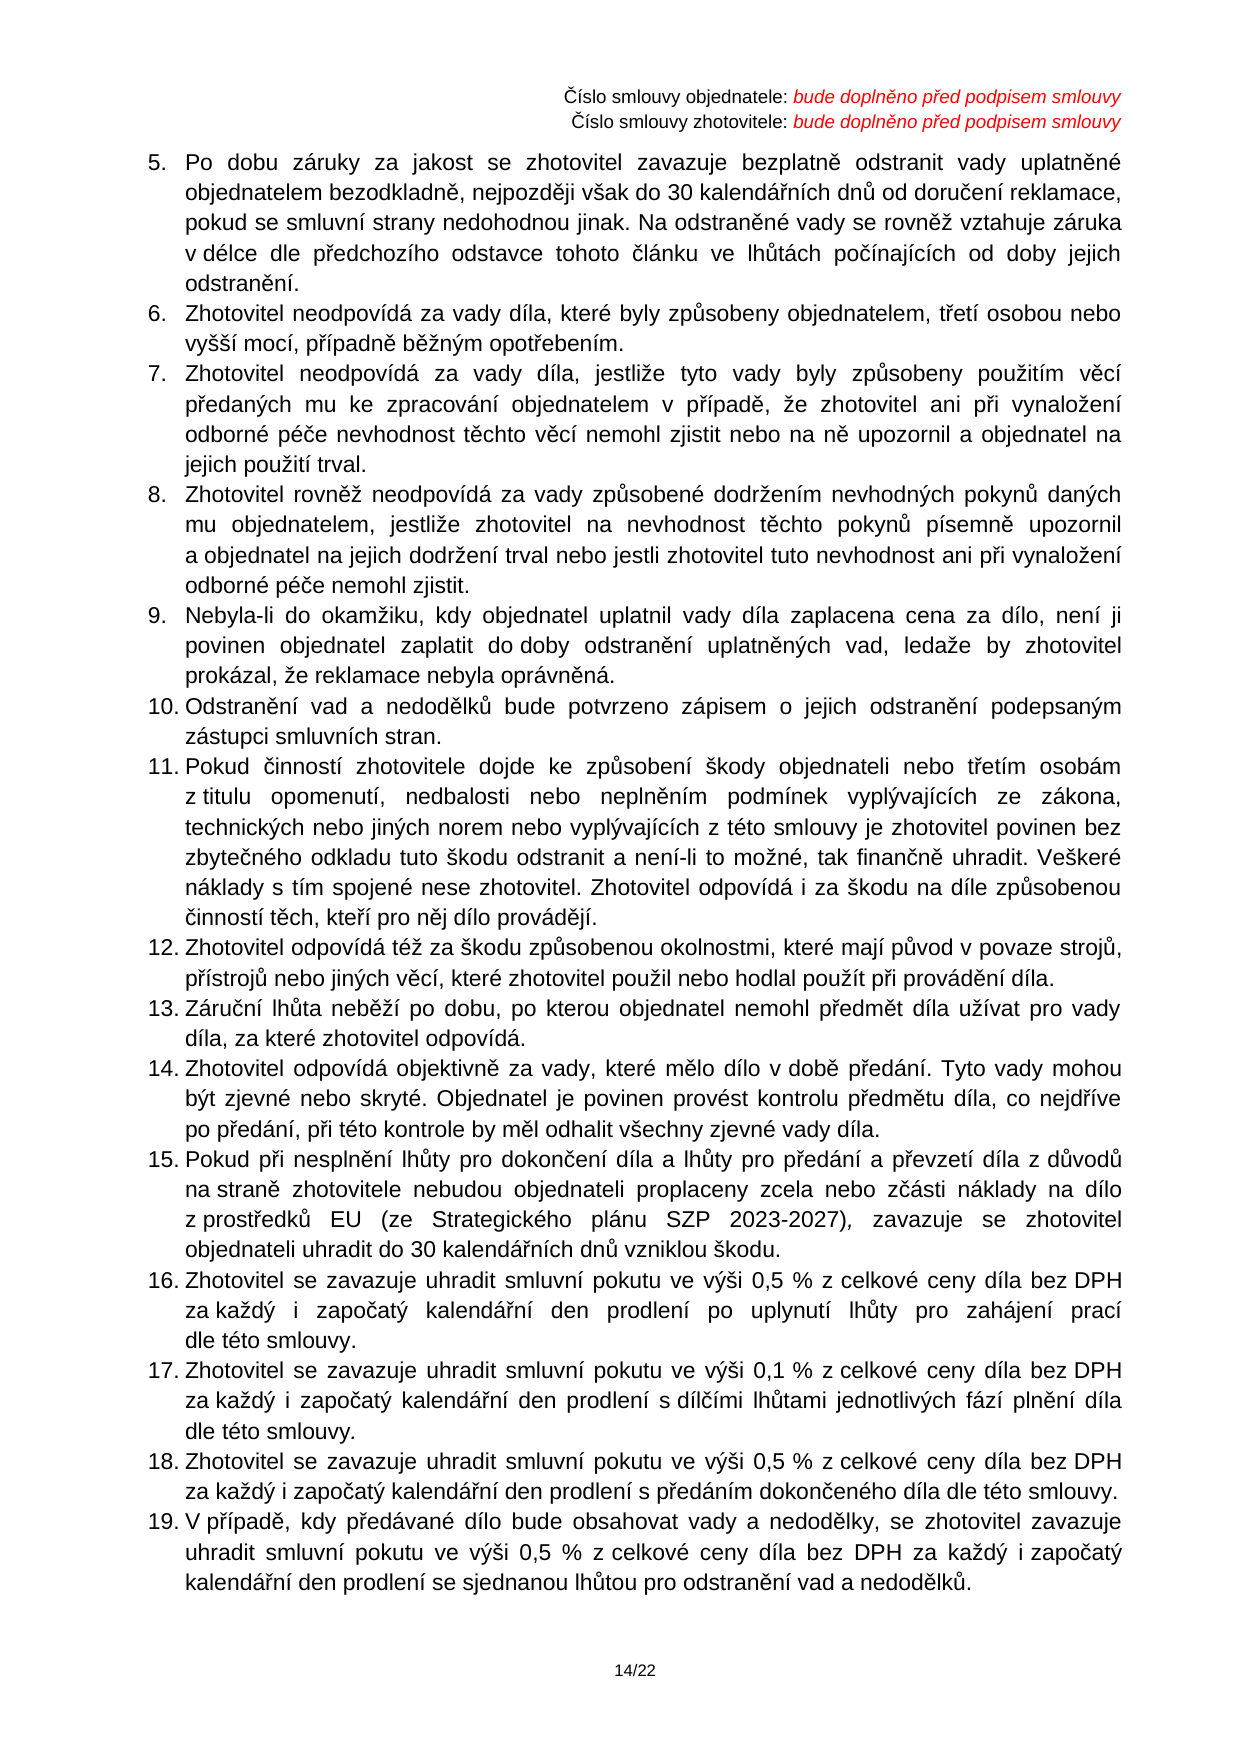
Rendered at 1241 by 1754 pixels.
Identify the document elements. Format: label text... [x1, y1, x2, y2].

list Záruční lhůta neběží po dobu, po kterou objednatel nemohl předmět díla užívat pro vady díla, za které zhotovitel odpovídá. [148, 995, 1122, 1051]
list Nebyla-li do okamžiku, kdy objednatel uplatnil vady díla zaplacena cena za dílo, není ji povinen objednatel zaplatit do doby odstranění uplatněných vad, ledaže by zhotovitel prokázal, že reklamace nebyla oprávněná. [148, 602, 1122, 689]
list Zhotovitel se zavazuje uhradit smluvní pokutu ve výši 0,5 % z celkové ceny díla bez DPH za každý i započatý kalendářní den prodlení s předáním dokončeného díla dle této smlouvy. [148, 1448, 1122, 1504]
list Zhotovitel odpovídá objektivně za vady, které mělo dílo v době předání. Tyto vady mohou být zjevné nebo skryté. Objednatel je povinen provést kontrolu předmětu díla, co nejdříve po předání, při této kontrole by měl odhalit všechny zjevné vady díla. [148, 1055, 1122, 1142]
list Pokud činností zhotovitele dojde ke způsobení škody objednateli nebo třetím osobám z titulu opomenutí, nedbalosti nebo neplněním podmínek vyplývajících ze zákona, technických nebo jiných norem nebo vyplývajících z této smlouvy je zhotovitel povinen bez zbytečného odkladu tuto škodu odstranit a není-li to možné, tak finančně uhradit. Veškeré náklady s tím spojené nese zhotovitel. Zhotovitel odpovídá i za škodu na díle způsobenou činností těch, kteří pro něj dílo provádějí. [148, 753, 1122, 931]
list Zhotovitel odpovídá též za škodu způsobenou okolnostmi, které mají původ v povaze strojů, přístrojů nebo jiných věcí, které zhotovitel použil nebo hodlal použít při provádění díla. [148, 934, 1122, 991]
list Po dobu záruky za jakost se zhotovitel zavazuje bezplatně odstranit vady uplatněné objednatelem bezodkladně, nejpozději však do 30 kalendářních dnů od doručení reklamace, pokud se smluvní strany nedohodnou jinak. Na odstraněné vady se rovněž vztahuje záruka v délce dle předchozího odstavce tohoto článku ve lhůtách počínajících od doby jejich odstranění. [148, 149, 1122, 296]
list Zhotovitel neodpovídá za vady díla, jestliže tyto vady byly způsobeny použitím věcí předaných mu ke zpracování objednatelem v případě, že zhotovitel ani při vynaložení odborné péče nevhodnost těchto věcí nemohl zjistit nebo na ně upozornil a objednatel na jejich použití trval. [148, 360, 1122, 477]
list Zhotovitel se zavazuje uhradit smluvní pokutu ve výši 0,1 % z celkové ceny díla bez DPH za každý i započatý kalendářní den prodlení s dílčími lhůtami jednotlivých fází plnění díla dle této smlouvy. [148, 1357, 1122, 1444]
list Zhotovitel se zavazuje uhradit smluvní pokutu ve výši 0,5 % z celkové ceny díla bez DPH za každý i započatý kalendářní den prodlení po uplynutí lhůty pro zahájení prací dle této smlouvy. [148, 1267, 1122, 1353]
list Pokud při nesplnění lhůty pro dokončení díla a lhůty pro předání a převzetí díla z důvodů na straně zhotovitele nebudou objednateli proplaceny zcela nebo zčásti náklady na dílo z prostředků EU (ze Strategického plánu SZP 2023-2027), zavazuje se zhotovitel objednateli uhradit do 30 kalendářních dnů vzniklou škodu. [148, 1146, 1122, 1263]
list V případě, kdy předávané dílo bude obsahovat vady a nedodělky, se zhotovitel zavazuje uhradit smluvní pokutu ve výši 0,5 % z celkové ceny díla bez DPH za každý i započatý kalendářní den prodlení se sjednanou lhůtou pro odstranění vad a nedodělků. [148, 1508, 1122, 1595]
list Zhotovitel neodpovídá za vady díla, které byly způsobeny objednatelem, třetí osobou nebo vyšší mocí, případně běžným opotřebením. [148, 300, 1122, 357]
list Zhotovitel rovněž neodpovídá za vady způsobené dodržením nevhodných pokynů daných mu objednatelem, jestliže zhotovitel na nevhodnost těchto pokynů písemně upozornil a objednatel na jejich dodržení trval nebo jestli zhotovitel tuto nevhodnost ani při vynaložení odborné péče nemohl zjistit. [148, 481, 1122, 598]
list Odstranění vad a nedodělků bude potvrzeno zápisem o jejich odstranění podepsaným zástupci smluvních stran. [148, 693, 1122, 749]
